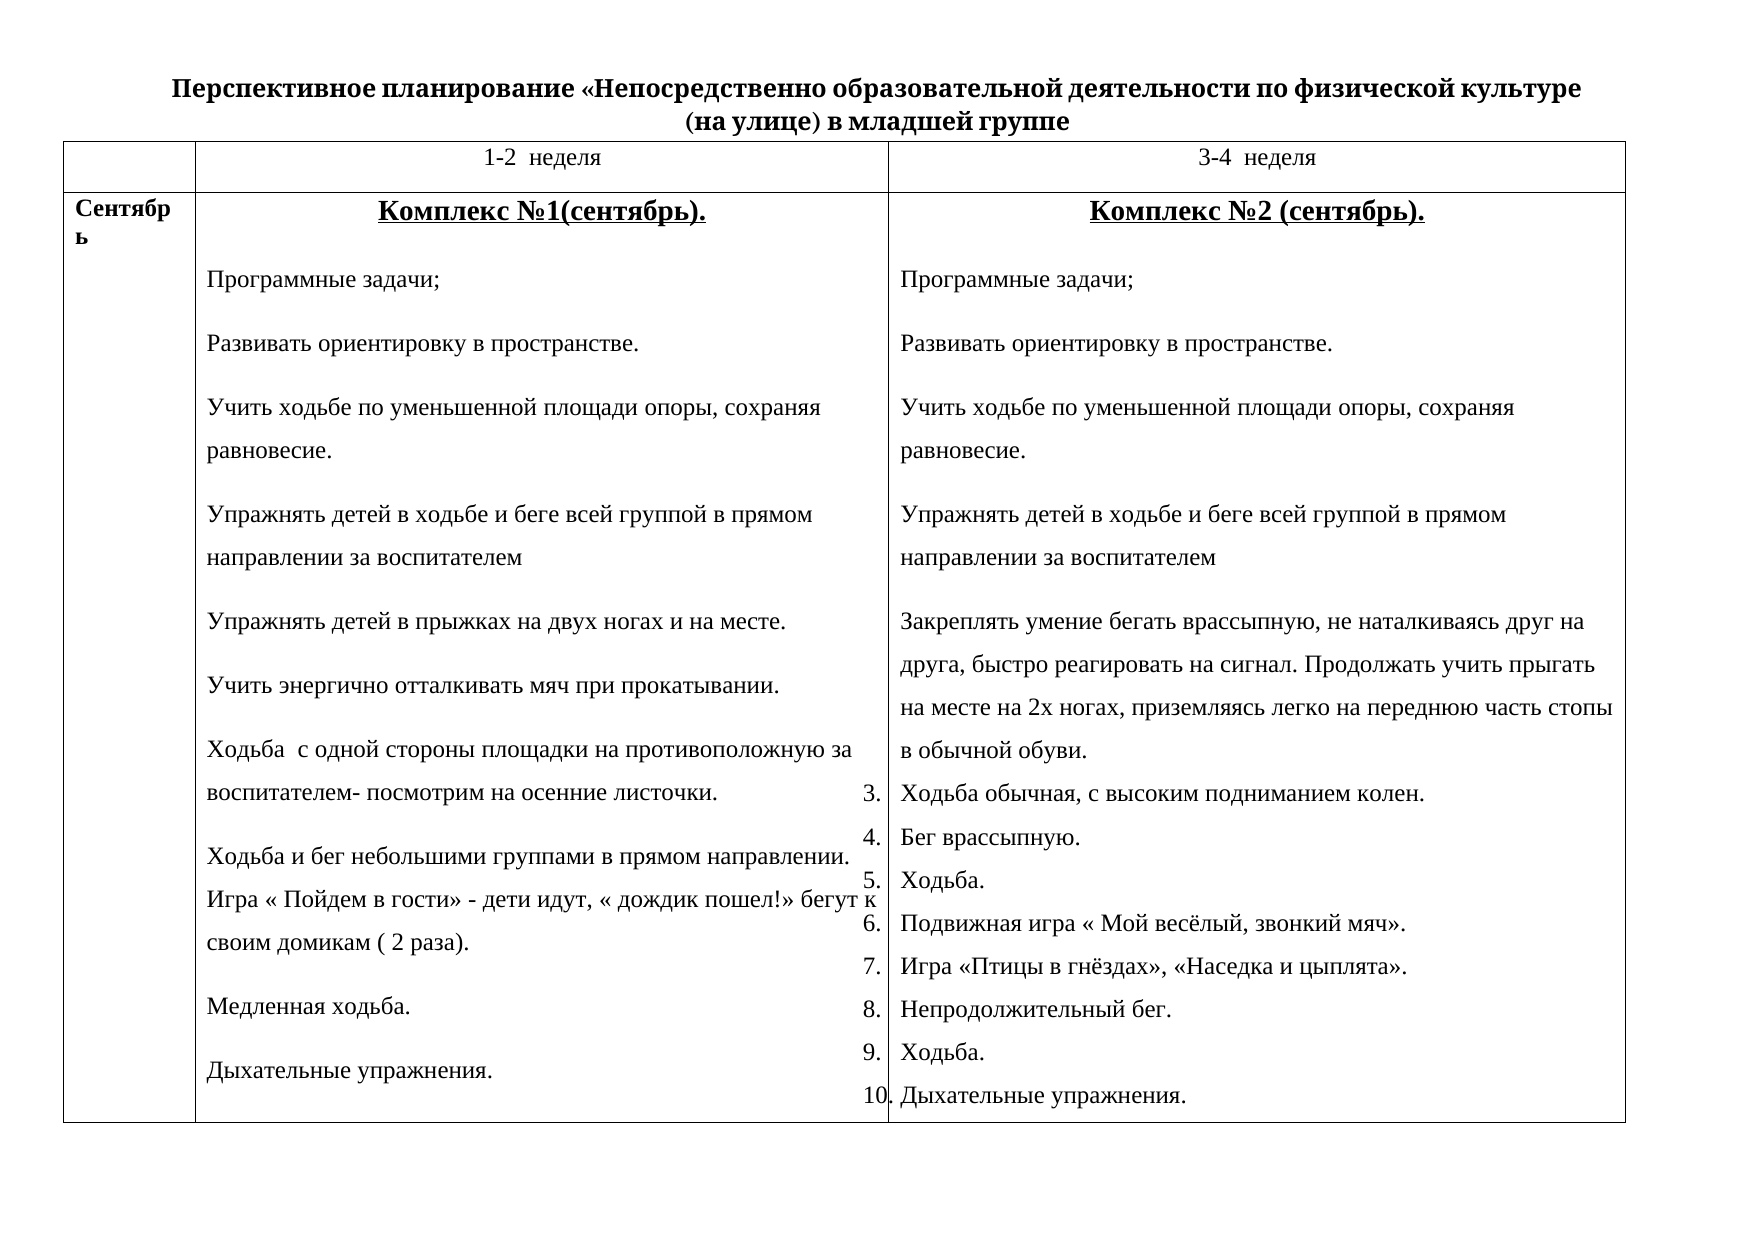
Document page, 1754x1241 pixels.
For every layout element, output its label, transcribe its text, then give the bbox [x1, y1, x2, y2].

subtitle (на улице) в младшей группе [75, 108, 1679, 137]
table_cell Комплекс №1(сентябрь). Программные задачи; Развивать ориентировку в пространстве. Учить ходьбе по уменьшенной площади опоры, сохраняя равновесие. Упражнять детей в ходьбе и беге всей группой в прямом направлении за воспитателем Упражнять детей в прыжках на двух ногах и на месте. Учить энергично отталкивать мяч при прокатывании. Ходьба с одной стороны площадки на противоположную за воспитателем- посмотрим на осенние листочки. Ходьба и бег небольшими группами в прямом направлении. Игра « Пойдем в гости» - дети идут, « дождик пошел!» бегут к своим домикам ( 2 раза). Медленная ходьба. Дыхательные упражнения. [196, 193, 888, 1122]
table_cell Сентябрь [64, 193, 195, 1122]
table_cell Комплекс №2 (сентябрь). Программные задачи; Развивать ориентировку в пространстве. Учить ходьбе по уменьшенной площади опоры, сохраняя равновесие. Упражнять детей в ходьбе и беге всей группой в прямом направлении за воспитателем Закреплять умение бегать врассыпную, не наталкиваясь друг на друга, быстро реагировать на сигнал. Продолжать учить прыгать на месте на 2х ногах, приземляясь легко на переднюю часть стопы в обычной обуви. Ходьба обычная, с высоким подниманием колен. Бег врассыпную. Ходьба. Подвижная игра « Мой весёлый, звонкий мяч». Игра «Птицы в гнёздах», «Наседка и цыплята». Непродолжительный бег. Ходьба. Дыхательные упражнения. [889, 193, 1625, 1122]
table_header [64, 142, 195, 192]
subtitle Перспективное планирование «Непосредственно образовательной деятельности по физической культуре [75, 75, 1679, 104]
table_header 3-4 неделя [889, 142, 1625, 192]
table_header 1-2 неделя [196, 142, 888, 192]
